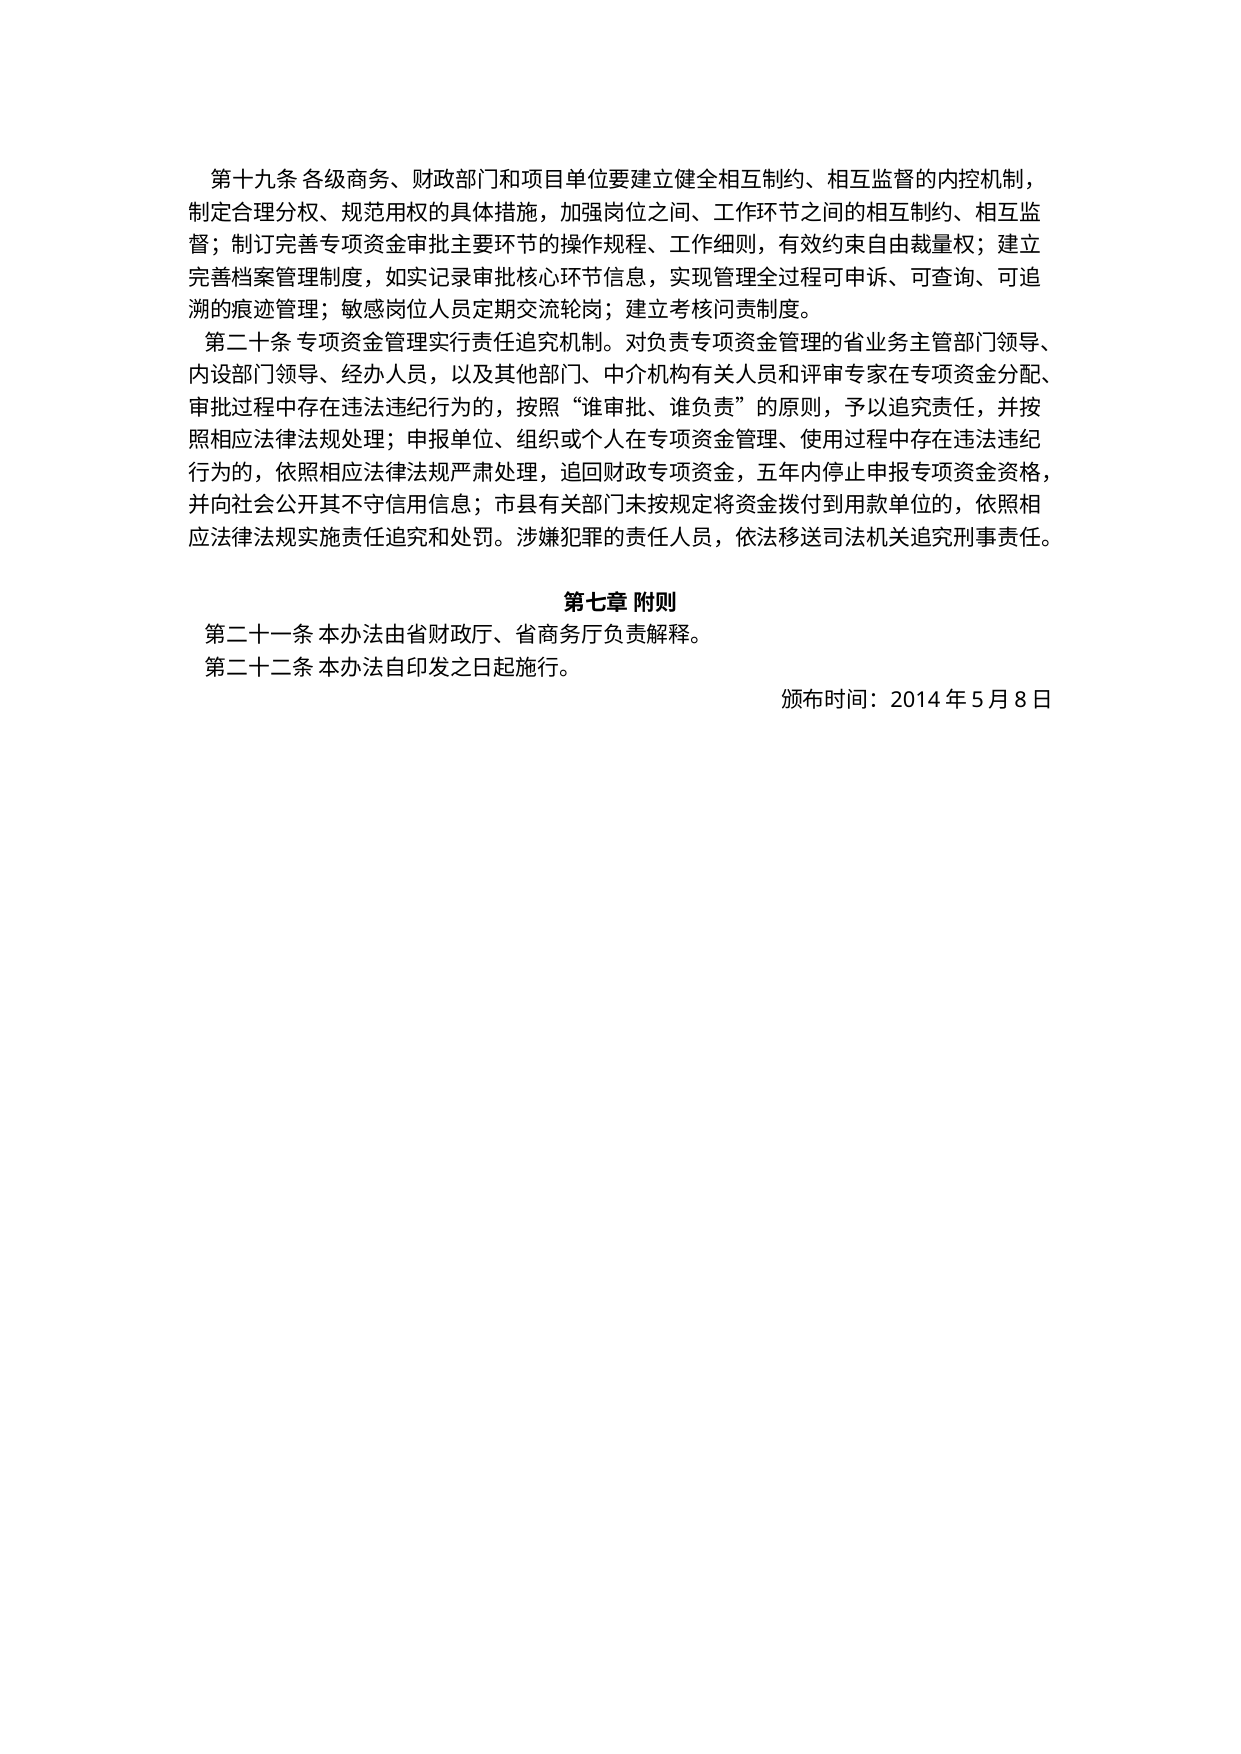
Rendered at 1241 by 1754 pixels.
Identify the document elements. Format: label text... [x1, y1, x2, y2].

text 第七章 附则 [187, 584, 1053, 617]
text 第二十二条 本办法自印发之日起施行。 [187, 649, 1053, 682]
text 颁布时间：2014年5月8日 [187, 682, 945, 714]
text 第二十一条 本办法由省财政厅、省商务厅负责解释。 [187, 617, 1053, 649]
text 第二十条 专项资金管理实行责任追究机制。对负责专项资金管理的省业务主管部门领导、内设部门领导、经办人员，以及其他部门、中介机构有关人员和评审专家在专项资金分配、审批过程中存在违法违纪行为的，按照“谁审批、谁负责”的原则，予以追究责任，并按照相应法律法规处理；申报单位、组织或个人在专项资金管理、使用过程中存在违法违纪行为的，依照相应法律法规严肃处理，追回财政专项资金，五年内停止申报专项资金资格，并向社会公开其不守信用信息；市县有关部门未按规定将资金拨付到用款单位的，依照相应法律法规实施责任追究和处罚。涉嫌犯罪的责任人员，依法移送司法机关追究刑事责任。 [187, 324, 1053, 552]
text 第十九条 各级商务、财政部门和项目单位要建立健全相互制约、相互监督的内控机制，制定合理分权、规范用权的具体措施，加强岗位之间、工作环节之间的相互制约、相互监督；制订完善专项资金审批主要环节的操作规程、工作细则，有效约束自由裁量权；建立完善档案管理制度，如实记录审批核心环节信息，实现管理全过程可申诉、可查询、可追溯的痕迹管理；敏感岗位人员定期交流轮岗；建立考核问责制度。 [187, 162, 1053, 324]
